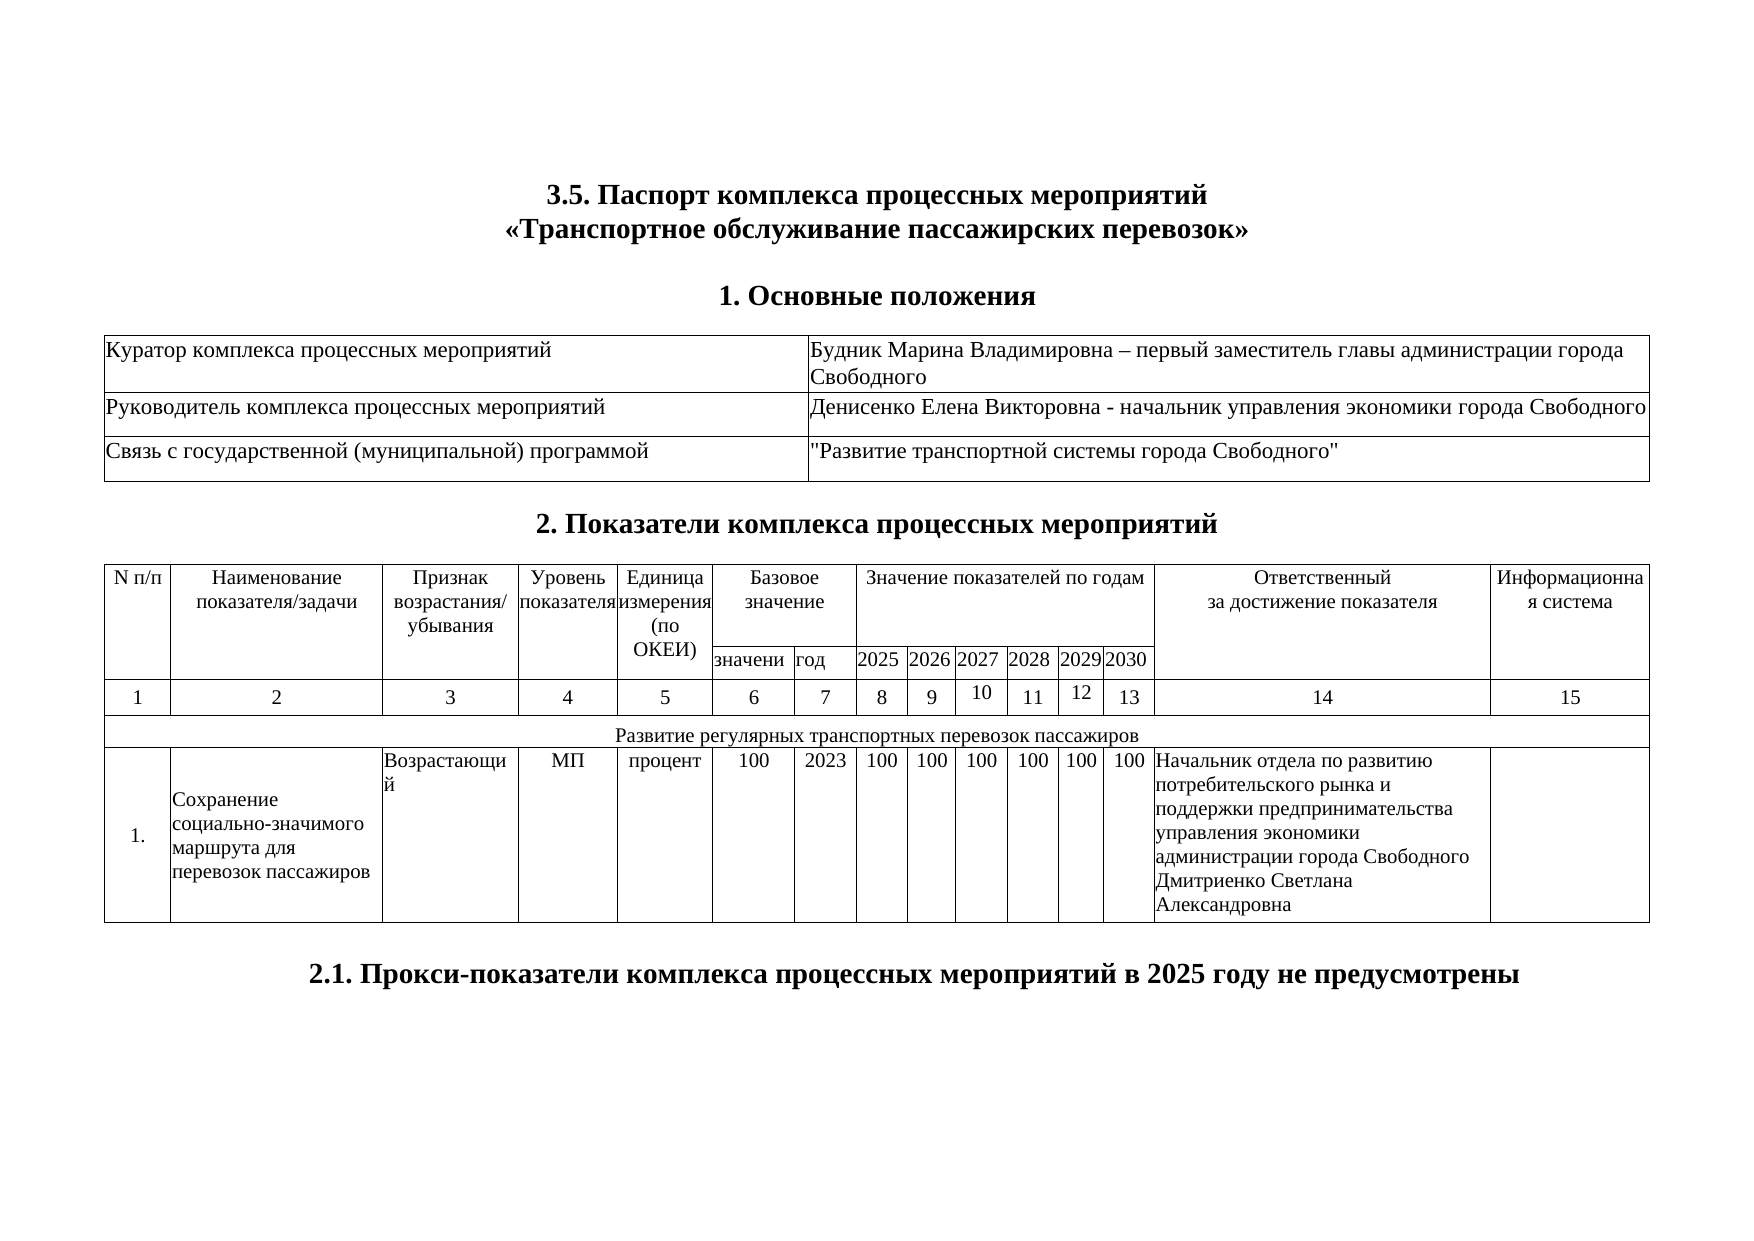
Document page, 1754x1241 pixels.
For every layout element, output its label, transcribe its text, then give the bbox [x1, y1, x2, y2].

table_cell Руководитель комплекса процессных мероприятий [105, 393, 808, 436]
text 2.1. Прокси-показатели комплекса процессных мероприятий в 2025 году не предусмотрены [164, 956, 1665, 990]
table_header Уровень показателя [519, 565, 617, 679]
table_cell Сохранение социально-значимого маршрута для перевозок пассажиров [171, 748, 382, 922]
table_cell процент [618, 748, 712, 922]
table_cell 7 [795, 680, 856, 714]
table_cell 12 [1059, 680, 1103, 714]
table_header Информационная система [1491, 565, 1649, 646]
table_cell Начальник отдела по развитию потребительского рынка и поддержки предпринимательства управления экономики администрации города Свободного Дмитриенко Светлана Александровна [1155, 748, 1490, 922]
table_cell [1155, 646, 1490, 679]
table_cell 6 [713, 680, 794, 714]
table_cell 10 [956, 680, 1007, 714]
table_cell 2023 [795, 748, 856, 922]
table_cell 2027 [956, 647, 1007, 679]
table_cell 15 [1491, 680, 1649, 714]
table_cell год [795, 647, 856, 679]
table_cell 1. [105, 748, 170, 922]
table_cell 100 [1008, 748, 1058, 922]
table_header Базовое значение [713, 565, 856, 646]
table_cell 2029 [1059, 647, 1103, 679]
table_cell [1491, 748, 1649, 922]
table_cell 9 [908, 680, 955, 714]
table_header Куратор комплекса процессных мероприятий [105, 336, 808, 392]
table_cell Развитие регулярных транспортных перевозок пассажиров [105, 716, 1649, 747]
table_cell 100 [956, 748, 1007, 922]
table_cell 14 [1155, 680, 1490, 714]
table_header Признак возрастания/ убывания [383, 565, 518, 679]
table_header Единица измерения (по ОКЕИ) [618, 565, 712, 679]
text «Транспортное обслуживание пассажирских перевозок» [89, 211, 1665, 244]
table_cell 2026 [908, 647, 955, 679]
text 3.5. Паспорт комплекса процессных мероприятий [89, 177, 1665, 211]
table_header Значение показателей по годам [857, 565, 1154, 646]
table_cell 2025 [857, 647, 907, 679]
table_cell 1 [105, 680, 170, 714]
table_header Будник Марина Владимировна – первый заместитель главы администрации города Свободного [809, 336, 1649, 392]
table_cell МП [519, 748, 617, 922]
table_cell 100 [857, 748, 907, 922]
table_cell 100 [713, 748, 794, 922]
table_cell 11 [1008, 680, 1058, 714]
text 2. Показатели комплекса процессных мероприятий [89, 506, 1665, 539]
table_cell Связь с государственной (муниципальной) программой [105, 437, 808, 481]
table_cell 13 [1104, 680, 1154, 714]
table_cell "Развитие транспортной системы города Свободного" [809, 437, 1649, 481]
table_cell 2028 [1008, 647, 1058, 679]
table_header Ответственный за достижение показателя [1155, 565, 1490, 646]
table_header N п/п [105, 565, 170, 679]
table_cell 5 [618, 680, 712, 714]
table_cell 3 [383, 680, 518, 714]
table_header Наименование показателя/задачи [171, 565, 382, 679]
table_cell 2030 [1104, 647, 1154, 679]
table_cell 100 [1059, 748, 1103, 922]
table_cell 2 [171, 680, 382, 714]
table_cell 100 [1104, 748, 1154, 922]
table_cell значение [713, 647, 794, 679]
table_cell Возрастающий [383, 748, 518, 922]
table_cell 100 [908, 748, 955, 922]
table_cell [1491, 646, 1649, 679]
table_cell 8 [857, 680, 907, 714]
text 1. Основные положения [89, 278, 1665, 311]
table_cell 4 [519, 680, 617, 714]
table_cell Денисенко Елена Викторовна - начальник управления экономики города Свободного [809, 393, 1649, 436]
